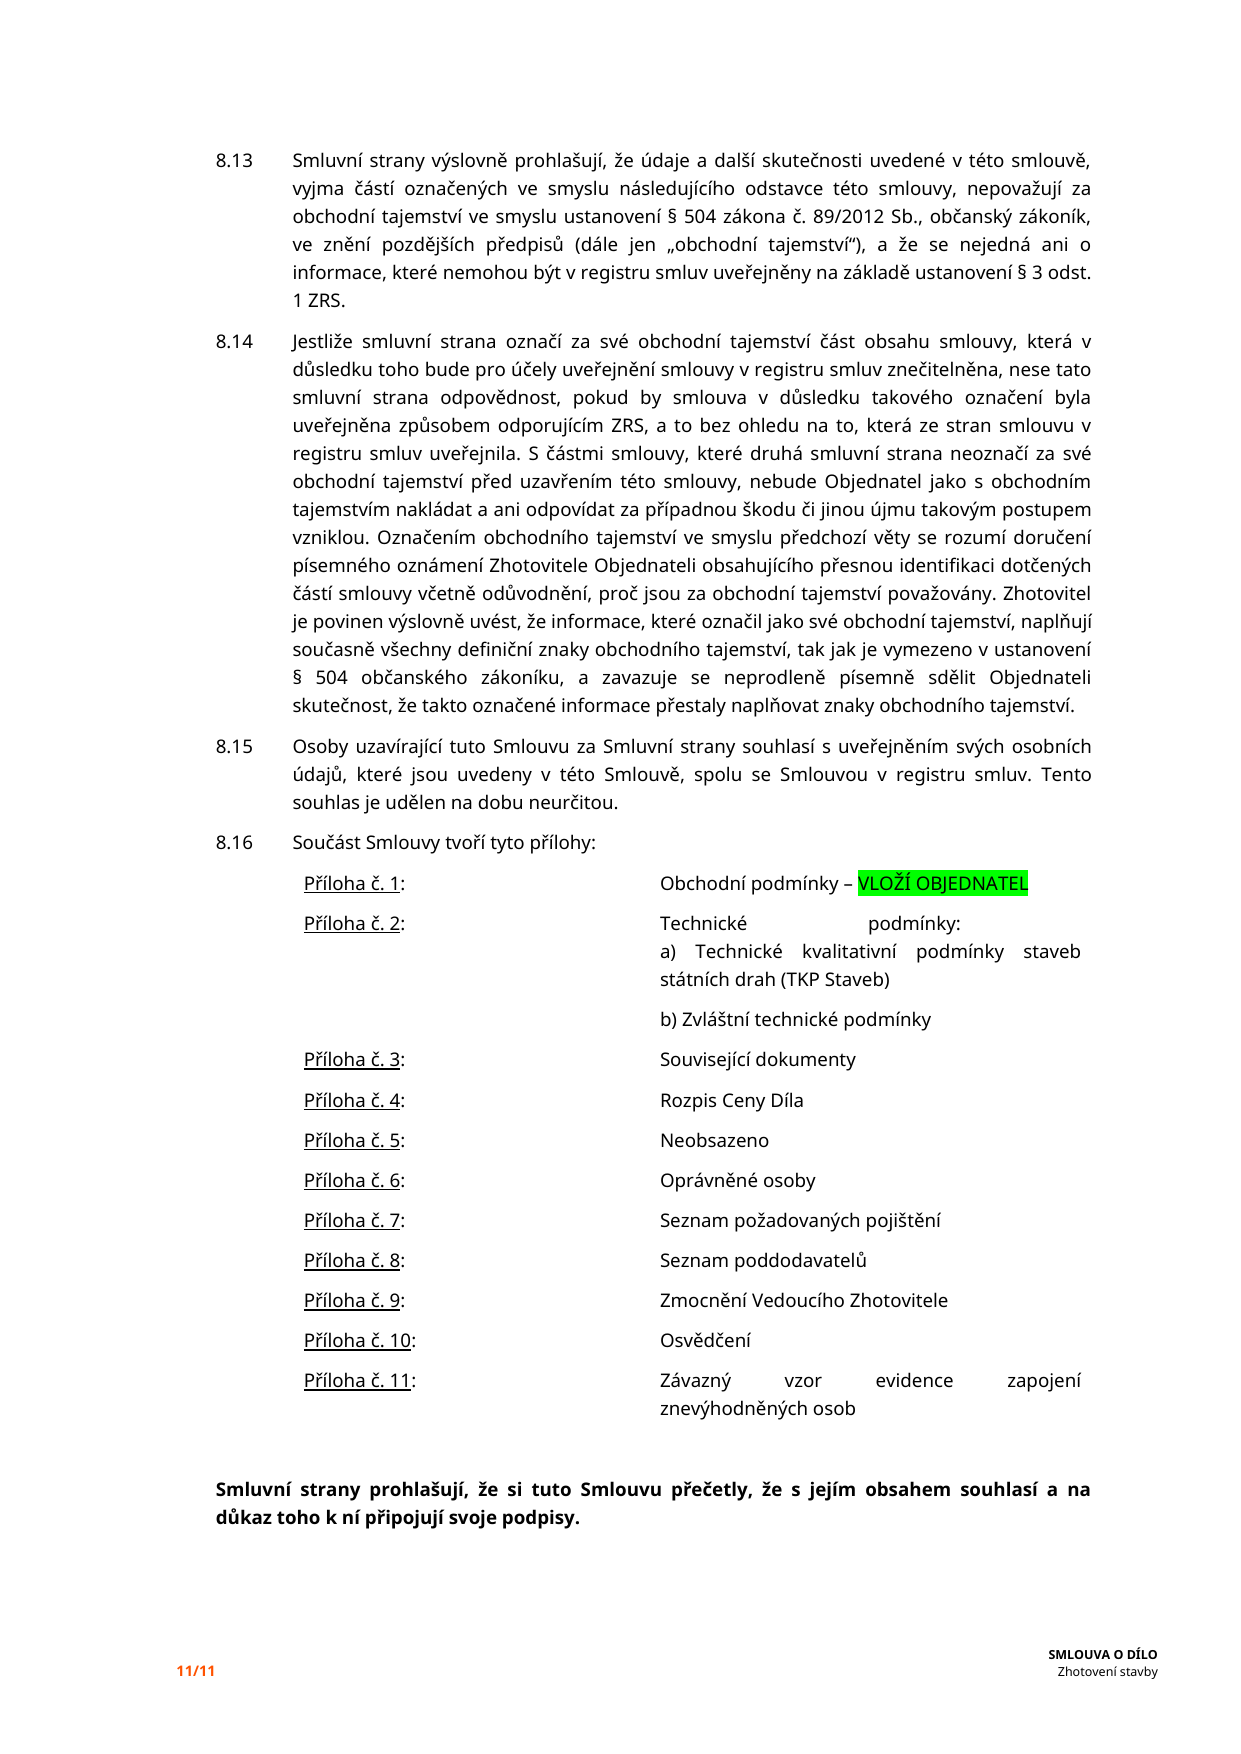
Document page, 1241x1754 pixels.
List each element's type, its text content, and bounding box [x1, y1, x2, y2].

table_cell Související dokumenty [572, 1047, 1093, 1087]
text Smluvní strany výslovně prohlašují, že údaje a další skutečnosti uvedené v této smlouvě, vyjma částí označených ve smyslu následujícího odstavce této smlouvy, nepovažují za obchodní tajemství ve smyslu ustanovení § 504 zákona č. 89/2012 Sb., občanský zákoník, ve znění pozdějších předpisů (dále jen „obchodní tajemství“), a že se nejedná ani o informace, které nemohou být v registru smluv uveřejněny na základě ustanovení § 3 odst. 1 ZRS. [216, 147, 1093, 313]
table_cell Příloha č. 8: [216, 1247, 572, 1287]
table_cell Rozpis Ceny Díla [572, 1087, 1093, 1127]
table_cell Oprávněné osoby [572, 1167, 1093, 1207]
table_header Obchodní podmínky – VLOŽÍ OBJEDNATEL [572, 870, 1093, 910]
text Jestliže smluvní strana označí za své obchodní tajemství část obsahu smlouvy, která v důsledku toho bude pro účely uveřejnění smlouvy v registru smluv znečitelněna, nese tato smluvní strana odpovědnost, pokud by smlouva v důsledku takového označení byla uveřejněna způsobem odporujícím ZRS, a to bez ohledu na to, která ze stran smlouvu v registru smluv uveřejnila. S částmi smlouvy, které druhá smluvní strana neoznačí za své obchodní tajemství před uzavřením této smlouvy, nebude Objednatel jako s obchodním tajemstvím nakládat a ani odpovídat za případnou škodu či jinou újmu takovým postupem vzniklou. Označením obchodního tajemství ve smyslu předchozí věty se rozumí doručení písemného oznámení Zhotovitele Objednateli obsahujícího přesnou identifikaci dotčených částí smlouvy včetně odůvodnění, proč jsou za obchodní tajemství považovány. Zhotovitel je povinen výslovně uvést, že informace, které označil jako své obchodní tajemství, naplňují současně všechny definiční znaky obchodního tajemství, tak jak je vymezeno v ustanovení § 504 občanského zákoníku, a zavazuje se neprodleně písemně sdělit Objednateli skutečnost, že takto označené informace přestaly naplňovat znaky obchodního tajemství. [216, 328, 1093, 718]
table_cell Závazný vzor evidence zapojení znevýhodněných osob [572, 1368, 1093, 1436]
table_cell Příloha č. 4: [216, 1087, 572, 1127]
table_cell Zmocnění Vedoucího Zhotovitele [572, 1288, 1093, 1327]
text Smluvní strany prohlašují, že si tuto Smlouvu přečetly, že s jejím obsahem souhlasí a na důkaz toho k ní připojují svoje podpisy. [216, 1476, 1093, 1530]
table_cell Příloha č. 9: [216, 1288, 572, 1327]
text Součást Smlouvy tvoří tyto přílohy: [216, 829, 1093, 855]
table_cell Technické podmínky: a) Technické kvalitativní podmínky staveb státních drah (TKP Staveb) b) Zvláštní technické podmínky [572, 910, 1093, 1047]
table_cell Osvědčení [572, 1328, 1093, 1368]
table_cell Příloha č. 11: [216, 1368, 572, 1436]
table_cell Příloha č. 5: [216, 1127, 572, 1167]
table_cell Příloha č. 6: [216, 1167, 572, 1207]
table_cell Příloha č. 3: [216, 1047, 572, 1087]
table_cell Příloha č. 7: [216, 1207, 572, 1247]
table_cell Neobsazeno [572, 1127, 1093, 1167]
table_cell Seznam poddodavatelů [572, 1247, 1093, 1287]
table_cell Příloha č. 10: [216, 1328, 572, 1368]
text Osoby uzavírající tuto Smlouvu za Smluvní strany souhlasí s uveřejněním svých osobních údajů, které jsou uvedeny v této Smlouvě, spolu se Smlouvou v registru smluv. Tento souhlas je udělen na dobu neurčitou. [216, 733, 1093, 814]
table_cell Seznam požadovaných pojištění [572, 1207, 1093, 1247]
table_header Příloha č. 1: [216, 870, 572, 910]
table_cell Příloha č. 2: [216, 910, 572, 1047]
